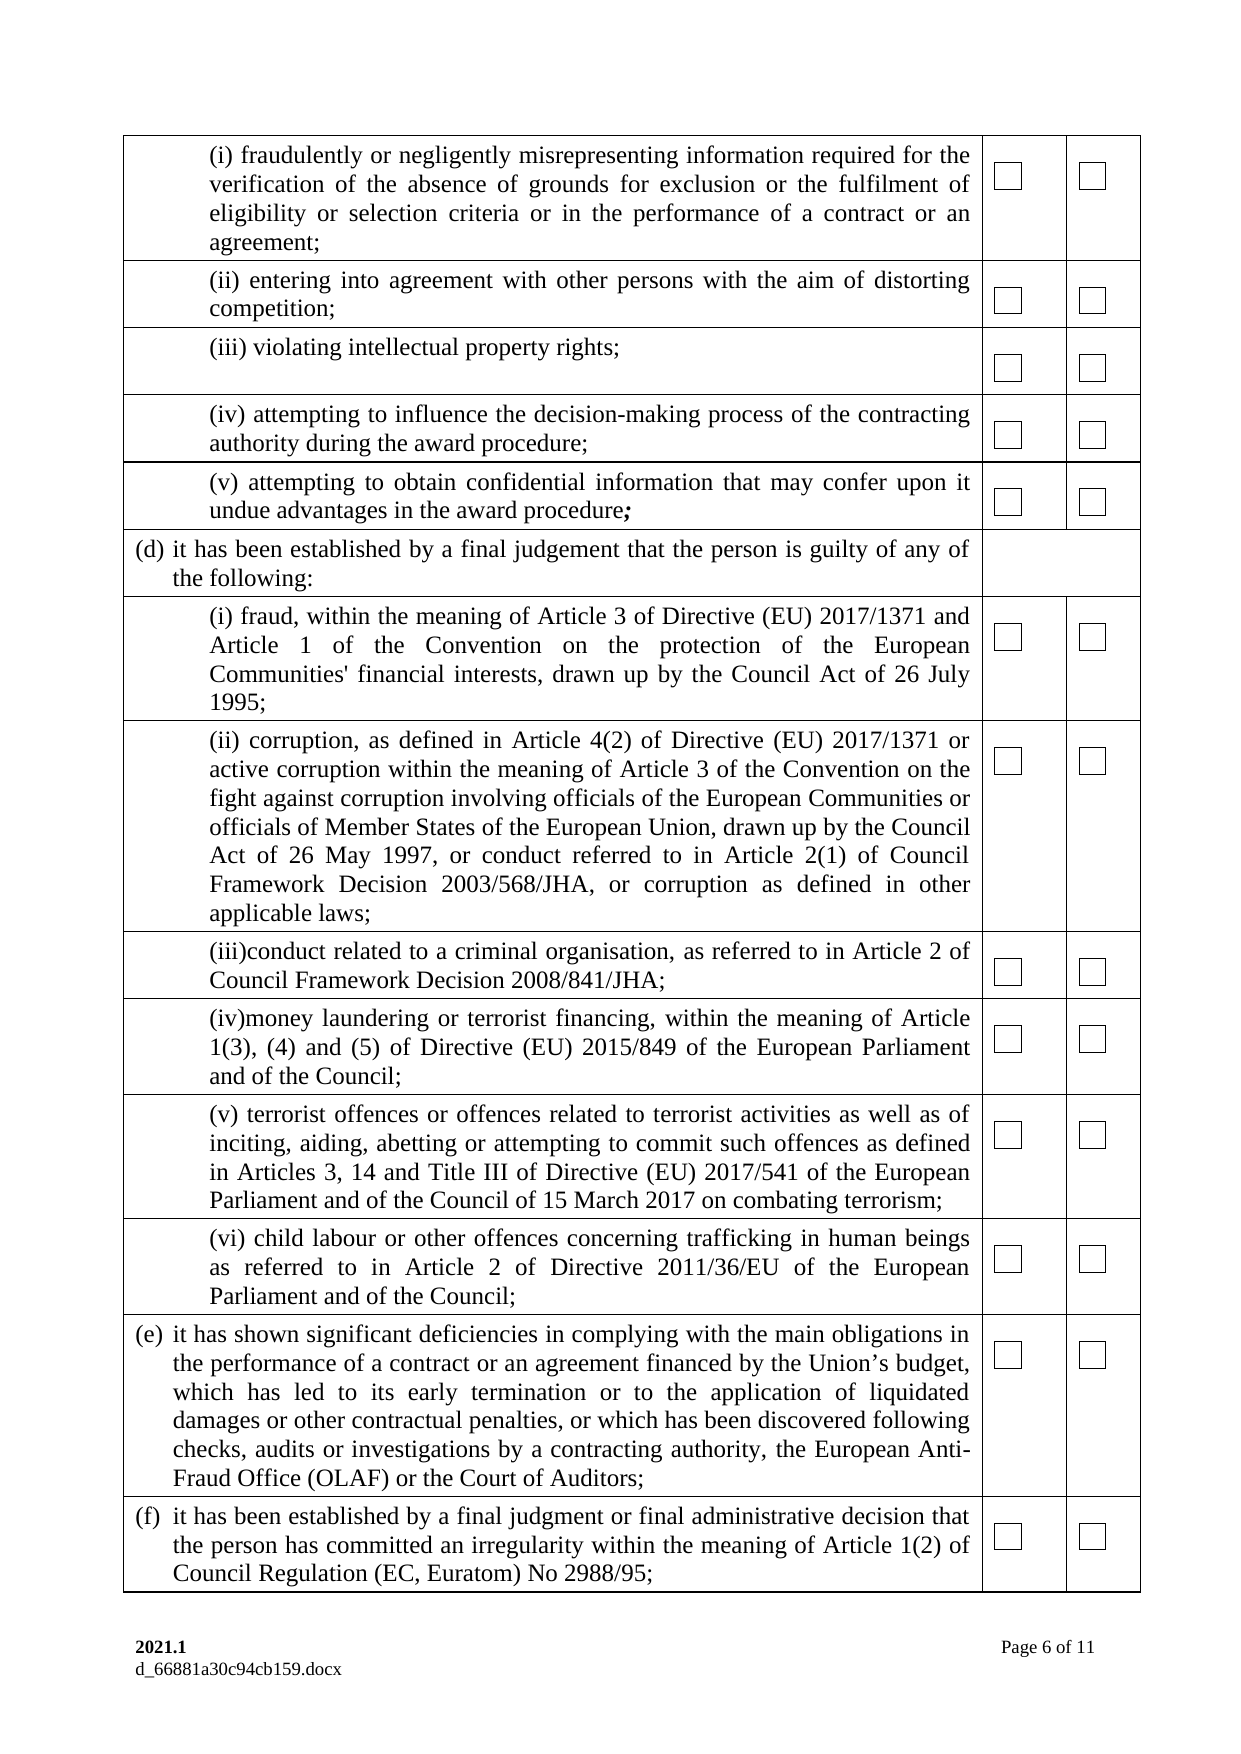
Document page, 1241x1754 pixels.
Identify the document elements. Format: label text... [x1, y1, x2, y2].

table_cell [1067, 463, 1140, 529]
table_cell it has been established by a final judgement that the person is guilty of any of the following: [124, 530, 982, 596]
table_cell [983, 721, 1066, 931]
table_cell (iv) attempting to influence the decision-making process of the contracting authority during the award procedure; [124, 395, 982, 461]
table_cell (iii) violating intellectual property rights; [124, 328, 982, 394]
table_cell [1067, 1497, 1140, 1591]
table_cell [983, 597, 1066, 720]
table_cell [983, 1315, 1066, 1496]
table_cell [983, 395, 1066, 461]
table_cell [983, 136, 1066, 259]
table_cell [1067, 136, 1140, 259]
table_cell [1067, 395, 1140, 461]
table_cell [983, 1497, 1066, 1591]
table_cell [983, 1219, 1066, 1314]
table_cell (v) attempting to obtain confidential information that may confer upon it undue advantages in the award procedure; [124, 463, 982, 529]
table_cell [983, 932, 1066, 998]
table_cell [1067, 328, 1140, 394]
table_cell (ii) entering into agreement with other persons with the aim of distorting competition; [124, 261, 982, 327]
table_cell (ii) corruption, as defined in Article 4(2) of Directive (EU) 2017/1371 or active corruption within the meaning of Article 3 of the Convention on the fight against corruption involving officials of the European Communities or officials of Member States of the European Union, drawn up by the Council Act of 26 May 1997, or conduct referred to in Article 2(1) of Council Framework Decision 2003/568/JHA, or corruption as defined in other applicable laws; [124, 721, 982, 931]
table_cell [983, 261, 1066, 327]
table_cell [983, 999, 1066, 1094]
table_cell [1067, 721, 1140, 931]
table_cell (i) fraudulently or negligently misrepresenting information required for the verification of the absence of grounds for exclusion or the fulfilment of eligibility or selection criteria or in the performance of a contract or an agreement; [124, 136, 982, 259]
table_cell [983, 328, 1066, 394]
table_cell [1067, 261, 1140, 327]
table_cell [1067, 999, 1140, 1094]
table_cell it has been established by a final judgment or final administrative decision that the person has committed an irregularity within the meaning of Article 1(2) of Council Regulation (EC, Euratom) No 2988/95; [124, 1497, 982, 1591]
table_cell [1067, 1315, 1140, 1496]
table_cell it has shown significant deficiencies in complying with the main obligations in the performance of a contract or an agreement financed by the Union’s budget, which has led to its early termination or to the application of liquidated damages or other contractual penalties, or which has been discovered following checks, audits or investigations by a contracting authority, the European Anti-Fraud Office (OLAF) or the Court of Auditors; [124, 1315, 982, 1496]
table_cell (vi) child labour or other offences concerning trafficking in human beings as referred to in Article 2 of Directive 2011/36/EU of the European Parliament and of the Council; [124, 1219, 982, 1314]
table_cell (iii)conduct related to a criminal organisation, as referred to in Article 2 of Council Framework Decision 2008/841/JHA; [124, 932, 982, 998]
table_cell (v) terrorist offences or offences related to terrorist activities as well as of inciting, aiding, abetting or attempting to commit such offences as defined in Articles 3, 14 and Title III of Directive (EU) 2017/541 of the European Parliament and of the Council of 15 March 2017 on combating terrorism; [124, 1095, 982, 1218]
table_cell [983, 1095, 1066, 1218]
table_cell [983, 530, 1140, 596]
table_cell [1067, 597, 1140, 720]
table_cell [1067, 1095, 1140, 1218]
table_cell (iv)money laundering or terrorist financing, within the meaning of Article 1(3), (4) and (5) of Directive (EU) 2015/849 of the European Parliament and of the Council; [124, 999, 982, 1094]
table_cell [1067, 1219, 1140, 1314]
table_cell (i) fraud, within the meaning of Article 3 of Directive (EU) 2017/1371 and Article 1 of the Convention on the protection of the European Communities' financial interests, drawn up by the Council Act of 26 July 1995; [124, 597, 982, 720]
table_cell [983, 463, 1066, 529]
table_cell [1067, 932, 1140, 998]
